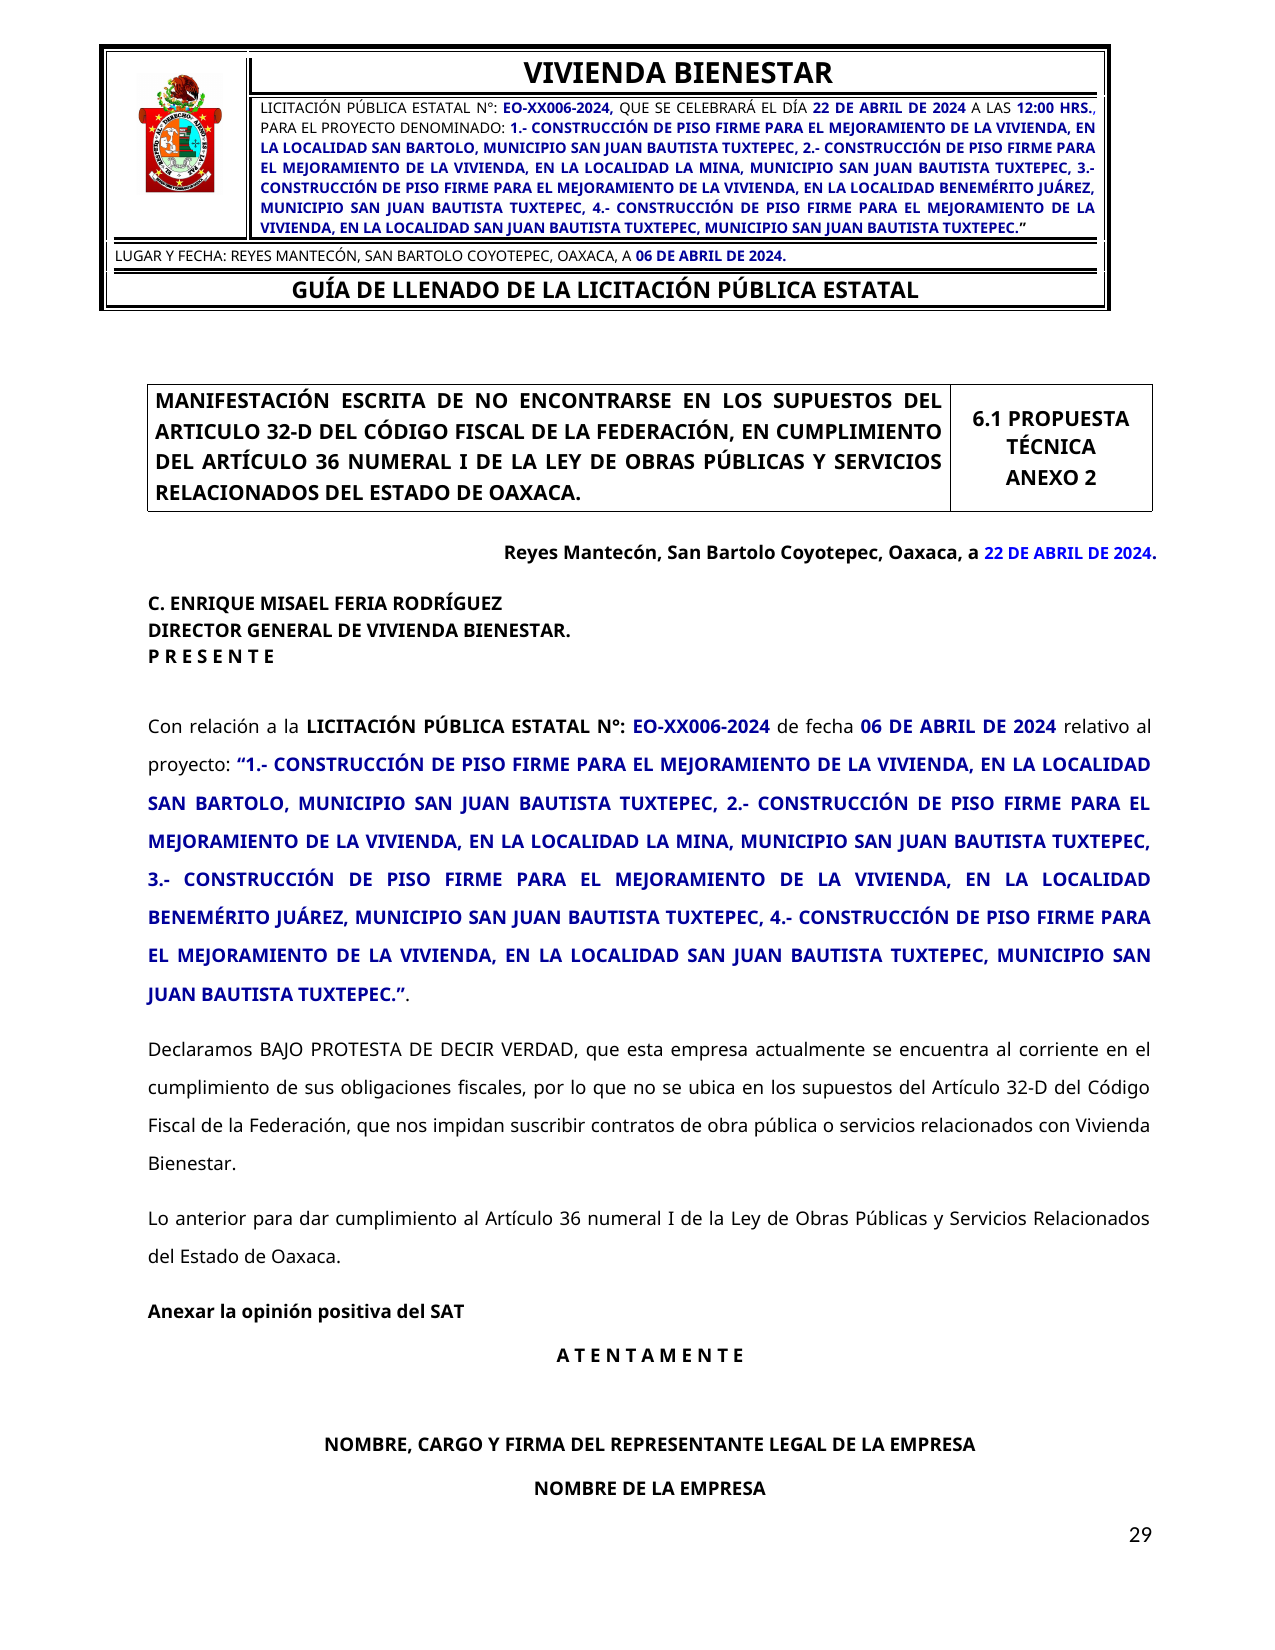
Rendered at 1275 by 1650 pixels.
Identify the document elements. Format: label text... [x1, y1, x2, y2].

list Con relación a la LICITACIÓN PÚBLICA ESTATAL N°: EO-XX006-2024 de fecha 06 DE ABRIL DE 2024 relativo al proyecto: “1.- CONSTRUCCIÓN DE PISO FIRME PARA EL MEJORAMIENTO DE LA VIVIENDA, EN LA LOCALIDAD SAN BARTOLO, MUNICIPIO SAN JUAN BAUTISTA TUXTEPEC, 2.- CONSTRUCCIÓN DE PISO FIRME PARA EL MEJORAMIENTO DE LA VIVIENDA, EN LA LOCALIDAD LA MINA, MUNICIPIO SAN JUAN BAUTISTA TUXTEPEC, 3.- CONSTRUCCIÓN DE PISO FIRME PARA EL MEJORAMIENTO DE LA VIVIENDA, EN LA LOCALIDAD BENEMÉRITO JUÁREZ, MUNICIPIO SAN JUAN BAUTISTA TUXTEPEC, 4.- CONSTRUCCIÓN DE PISO FIRME PARA EL MEJORAMIENTO DE LA VIVIENDA, EN LA LOCALIDAD SAN JUAN BAUTISTA TUXTEPEC, MUNICIPIO SAN JUAN BAUTISTA TUXTEPEC.”. [148, 713, 1152, 1006]
list Declaramos BAJO PROTESTA DE DECIR VERDAD, que esta empresa actualmente se encuentra al corriente en el cumplimiento de sus obligaciones fiscales, por lo que no se ubica en los supuestos del Artículo 32-D del Código Fiscal de la Federación, que nos impidan suscribir contratos de obra pública o servicios relacionados con Vivienda Bienestar. [148, 1036, 1152, 1176]
table_header MANIFESTACIÓN ESCRITA DE NO ENCONTRARSE EN LOS SUPUESTOS DEL ARTICULO 32-D DEL CÓDIGO FISCAL DE LA FEDERACIÓN, EN CUMPLIMIENTO DEL ARTÍCULO 36 NUMERAL I DE LA LEY DE OBRAS PÚBLICAS Y SERVICIOS RELACIONADOS DEL ESTADO DE OAXACA. [148, 385, 950, 511]
list Lo anterior para dar cumplimiento al Artículo 36 numeral I de la Ley de Obras Públicas y Servicios Relacionados del Estado de Oaxaca. [148, 1205, 1152, 1269]
text Anexar la opinión positiva del SAT [148, 1298, 1152, 1324]
text A T E N T A M E N T E [148, 1343, 1152, 1368]
text C. ENRIQUE MISAEL FERIA RODRÍGUEZ [148, 591, 1152, 616]
text P R E S E N T E [148, 643, 1152, 668]
picture [136, 73, 223, 195]
text Reyes Mantecón, San Bartolo Coyotepec, Oaxaca, a 22 DE ABRIL DE 2024. [148, 540, 1157, 565]
text NOMBRE DE LA EMPRESA [148, 1475, 1152, 1501]
text NOMBRE, CARGO Y FIRMA DEL REPRESENTANTE LEGAL DE LA EMPRESA [148, 1431, 1152, 1457]
table_header 6.1 PROPUESTA TÉCNICA ANEXO 2 [951, 385, 1152, 511]
text DIRECTOR GENERAL DE VIVIENDA BIENESTAR. [148, 617, 1152, 642]
